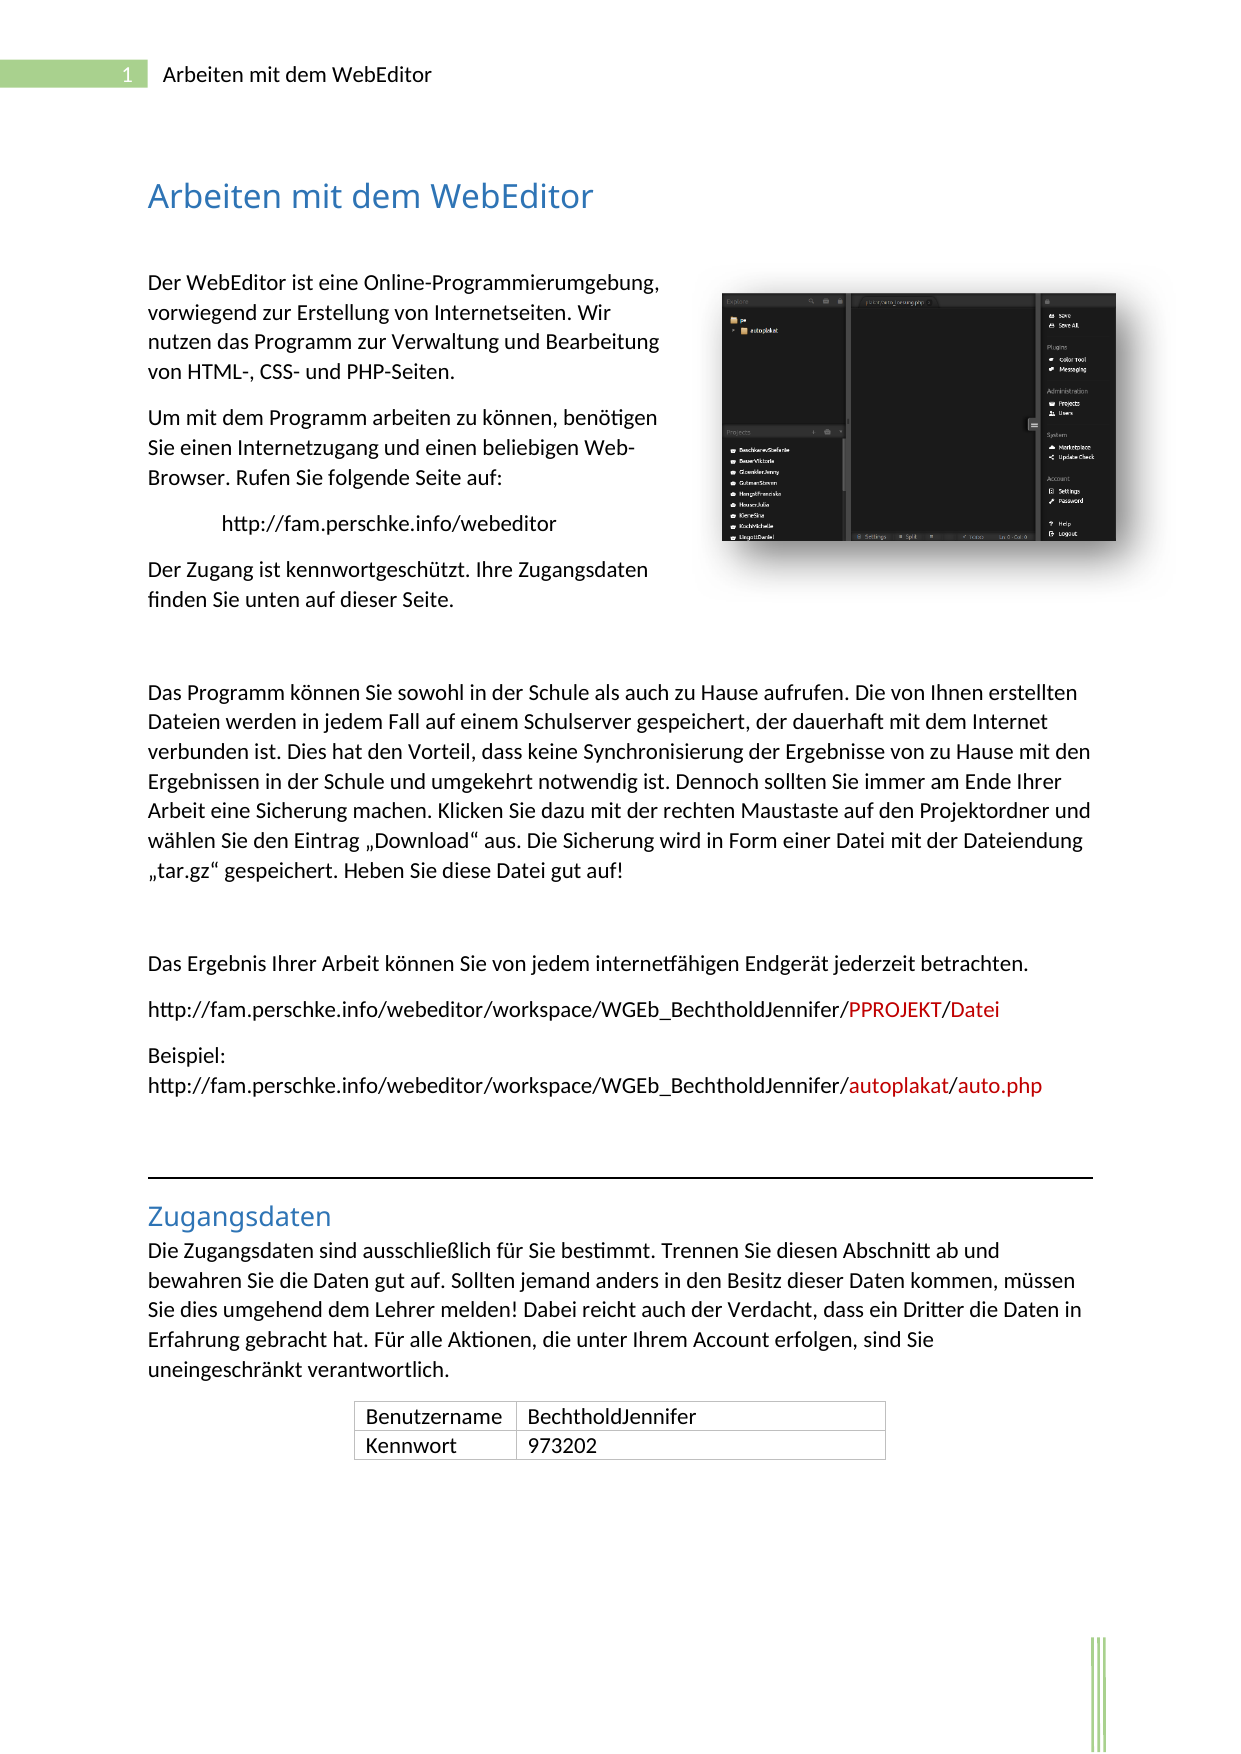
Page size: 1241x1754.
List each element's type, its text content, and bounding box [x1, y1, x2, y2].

table_cell 973202 [517, 1431, 885, 1459]
text Der Zugang ist kennwortgeschützt. Ihre Zugangsdaten finden Sie unten auf dieser Seite. [148, 555, 1093, 613]
table_header Benutzername [355, 1402, 516, 1430]
text Der WebEditor ist eine Online-Programmierumgebung, vorwiegend zur Erstellung von Internetseiten. Wir nutzen das Programm zur Verwaltung und Bearbeitung von HTML-, CSS- und PHP-Seiten. [148, 268, 1093, 385]
text Um mit dem Programm arbeiten zu können, benötigen Sie einen Internetzugang und einen beliebigen Web-Browser. Rufen Sie folgende Seite auf: [148, 403, 704, 491]
table_cell Kennwort [355, 1431, 516, 1459]
text Beispiel: [148, 1041, 1093, 1069]
text Die Zugangsdaten sind ausschließlich für Sie bestimmt. Trennen Sie diesen Abschnitt ab und bewahren Sie die Daten gut auf. Sollten jemand anders in den Besitz dieser Daten kommen, müssen Sie dies umgehend dem Lehrer melden! Dabei reicht auch der Verdacht, dass ein Dritter die Daten in Erfahrung gebracht hat. Für alle Aktionen, die unter Ihrem Account erfolgen, sind Sie uneingeschränkt verantwortlich. [148, 1236, 1093, 1383]
text Das Ergebnis Ihrer Arbeit können Sie von jedem internetfähigen Endgerät jederzeit betrachten. [148, 949, 1093, 977]
table_header BechtholdJennifer [517, 1402, 885, 1430]
text http://fam.perschke.info/webeditor/workspace/WGEb_BechtholdJennifer/autoplakat/auto.php [148, 1071, 1093, 1099]
text Das Programm können Sie sowohl in der Schule als auch zu Hause aufrufen. Die von Ihnen erstellten Dateien werden in jedem Fall auf einem Schulserver gespeichert, der dauerhaft mit dem Internet verbunden ist. Dies hat den Vorteil, dass keine Synchronisierung der Ergebnisse von zu Hause mit den Ergebnissen in der Schule und umgekehrt notwendig ist. Dennoch sollten Sie immer am Ende Ihrer Arbeit eine Sicherung machen. Klicken Sie dazu mit der rechten Maustaste auf den Projektordner und wählen Sie den Eintrag „Download“ aus. Die Sicherung wird in Form einer Datei mit der Dateiendung „tar.gz“ gespeichert. Heben Sie diese Datei gut auf! [148, 678, 1093, 884]
picture [722, 293, 1116, 541]
subtitle Zugangsdaten [148, 1197, 1093, 1234]
text /workspace/WGEb_BechtholdJennifer/PPROJEKT/Datei [148, 995, 1093, 1023]
subtitle Arbeiten mit dem WebEditor [148, 173, 1093, 218]
